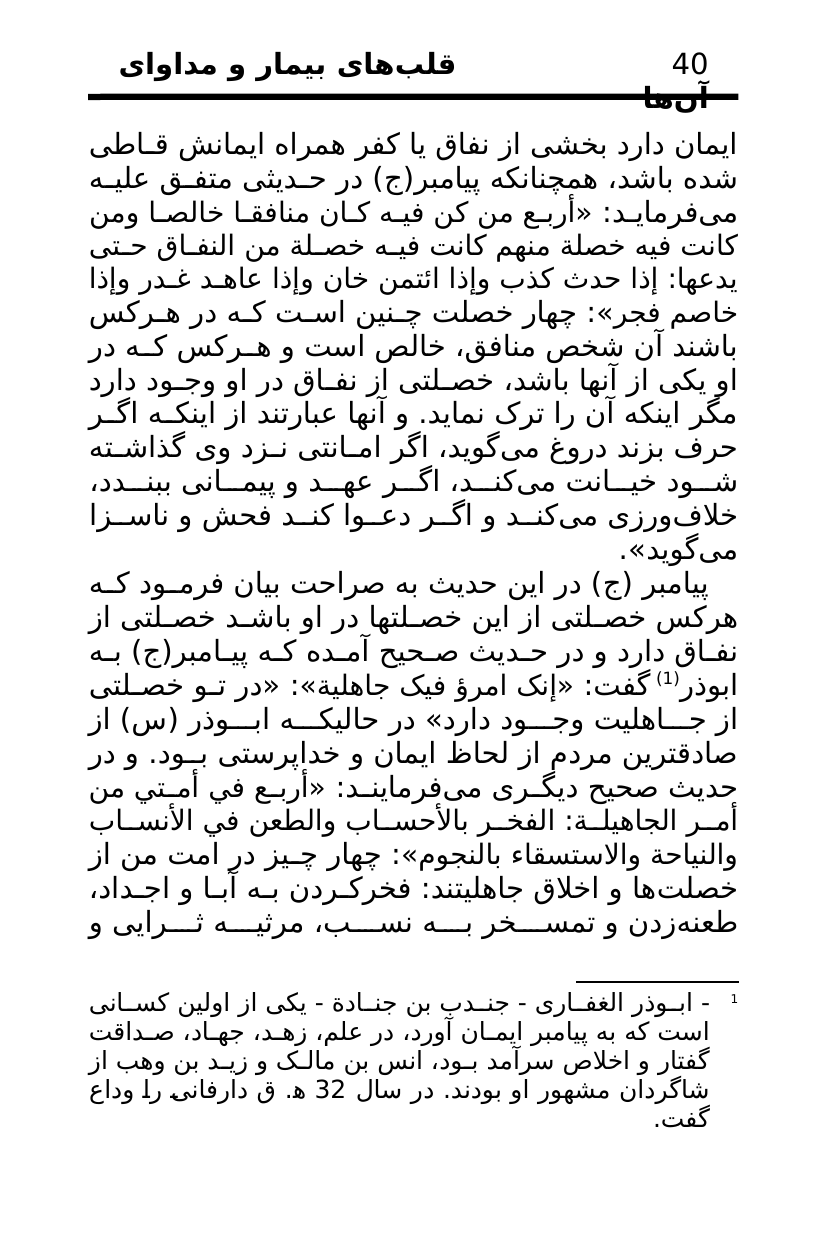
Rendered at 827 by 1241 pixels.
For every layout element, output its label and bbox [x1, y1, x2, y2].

text [89, 567, 738, 939]
text [89, 128, 738, 567]
